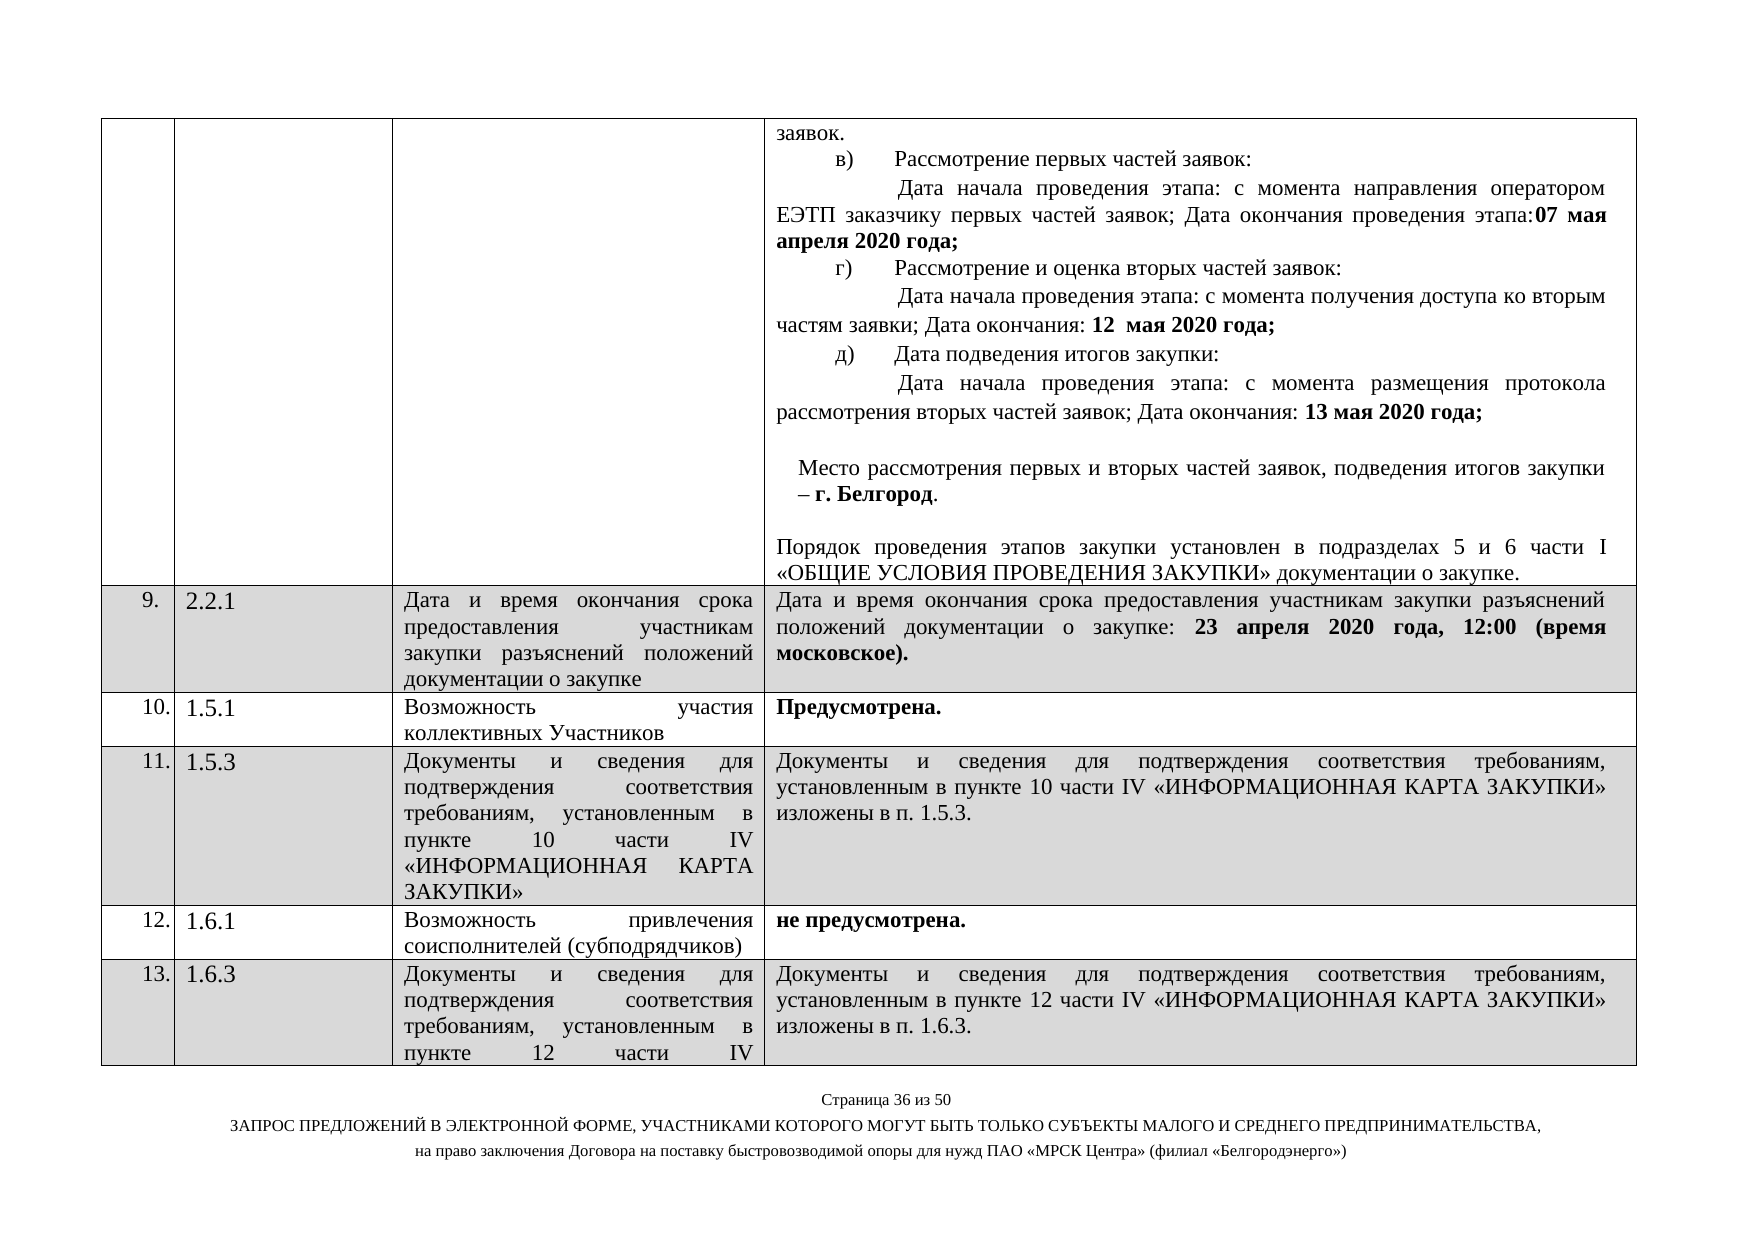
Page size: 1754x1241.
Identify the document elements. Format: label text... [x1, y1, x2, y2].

table_cell 2.2.1 [175, 586, 392, 692]
table_cell [102, 693, 174, 746]
table_cell Документы и сведения для подтверждения соответствия требованиям, установленным в пункте 10 части IV «ИНФОРМАЦИОННАЯ КАРТА ЗАКУПКИ» изложены в п. 1.5.3. [765, 747, 1636, 905]
table_cell Возможность привлечения соисполнителей (субподрядчиков) [393, 906, 764, 958]
table_cell [102, 747, 174, 905]
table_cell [393, 960, 764, 1065]
table_cell [102, 586, 174, 692]
table_cell Возможность участия коллективных Участников [393, 693, 764, 746]
table_cell Документы и сведения для подтверждения соответствия требованиям, установленным в пункте 10 части IV «ИНФОРМАЦИОННАЯ КАРТА ЗАКУПКИ» [393, 747, 764, 905]
table_cell [102, 960, 174, 1065]
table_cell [765, 119, 1636, 585]
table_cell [393, 119, 764, 585]
table_cell Дата и время окончания срока предоставления участникам закупки разъяснений положений документации о закупке [393, 586, 764, 692]
table_cell Предусмотрена. [765, 693, 1636, 746]
table_cell [102, 906, 174, 958]
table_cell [175, 119, 392, 585]
table_cell не предусмотрена. [765, 906, 1636, 958]
table_cell 1.5.3 [175, 747, 392, 905]
table_cell 1.6.3 [175, 960, 392, 1065]
table_cell [102, 119, 174, 585]
table_cell Дата и время окончания срока предоставления участникам закупки разъяснений положений документации о закупке: 23 апреля 2020 года, 12:00 (время московское). [765, 586, 1636, 692]
table_cell 1.6.1 [175, 906, 392, 958]
table_cell 1.5.1 [175, 693, 392, 746]
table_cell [765, 960, 1636, 1065]
